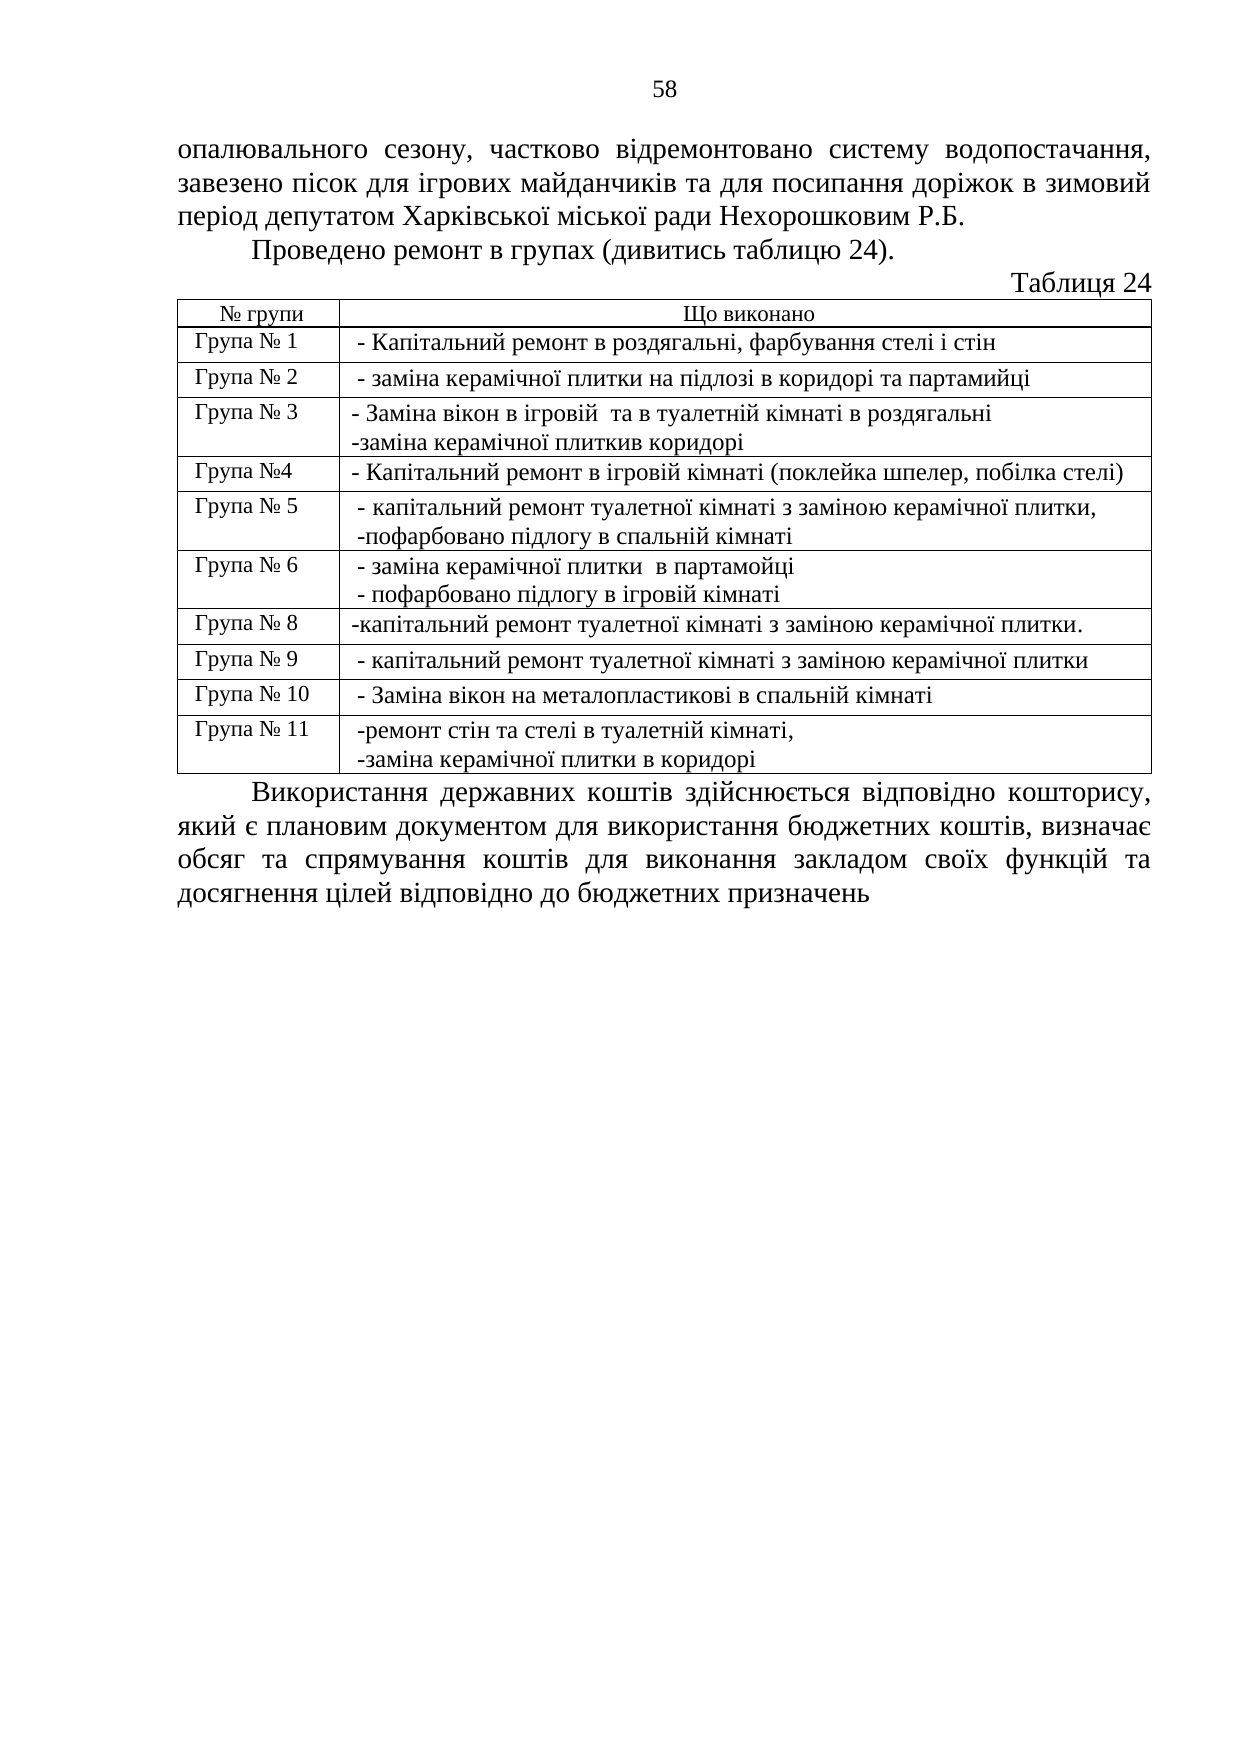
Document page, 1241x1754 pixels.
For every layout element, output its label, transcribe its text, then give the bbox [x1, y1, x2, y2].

table_cell - Капітальний ремонт в ігровій кімнаті (поклейка шпелер, побілка стелі) [340, 457, 1151, 491]
table_cell Група № 11 [178, 716, 339, 773]
table_cell Група № 10 [178, 680, 339, 714]
table_cell Група № 9 [178, 645, 339, 679]
table_cell - Капітальний ремонт в роздягальні, фарбування стелі і стін [340, 328, 1151, 362]
table_cell Група № 8 [178, 609, 339, 644]
table_cell - заміна керамічної плитки на підлозі в коридорі та партамийці [340, 363, 1151, 397]
table_cell Група №4 [178, 457, 339, 491]
table_cell Група № 2 [178, 363, 339, 397]
table_cell Група № 6 [178, 551, 339, 608]
text Таблиця 24 [177, 265, 1152, 299]
table_cell - заміна керамічної плитки в партамойці - пофарбовано підлогу в ігровій кімнаті [340, 551, 1151, 608]
table_header № групи [178, 300, 339, 326]
table_cell Група № 3 [178, 398, 339, 456]
text Використання державних коштів здійснюється відповідно кошторису, який є плановим документом для використання бюджетних коштів, визначає обсяг та спрямування коштів для виконання закладом своїх функцій та досягнення цілей відповідно до бюджетних призначень [177, 774, 1152, 908]
table_cell Група № 5 [178, 492, 339, 550]
table_cell - капітальний ремонт туалетної кімнаті з заміною керамічної плитки, -пофарбовано підлогу в спальній кімнаті [340, 492, 1151, 550]
table_cell -капітальний ремонт туалетної кімнаті з заміною керамічної плитки. [340, 609, 1151, 644]
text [177, 131, 1152, 232]
table_cell - Заміна вікон в ігровій та в туалетній кімнаті в роздягальні -заміна керамічної плиткив коридорі [340, 398, 1151, 456]
table_cell Група № 1 [178, 328, 339, 362]
table_cell - капітальний ремонт туалетної кімнаті з заміною керамічної плитки [340, 645, 1151, 679]
text Проведено ремонт в групах (дивитись таблицю 24). [177, 232, 1152, 265]
table_header Що виконано [340, 300, 1151, 326]
table_cell -ремонт стін та стелі в туалетній кімнаті, -заміна керамічної плитки в коридорі [340, 716, 1151, 773]
table_cell - Заміна вікон на металопластикові в спальній кімнаті [340, 680, 1151, 714]
